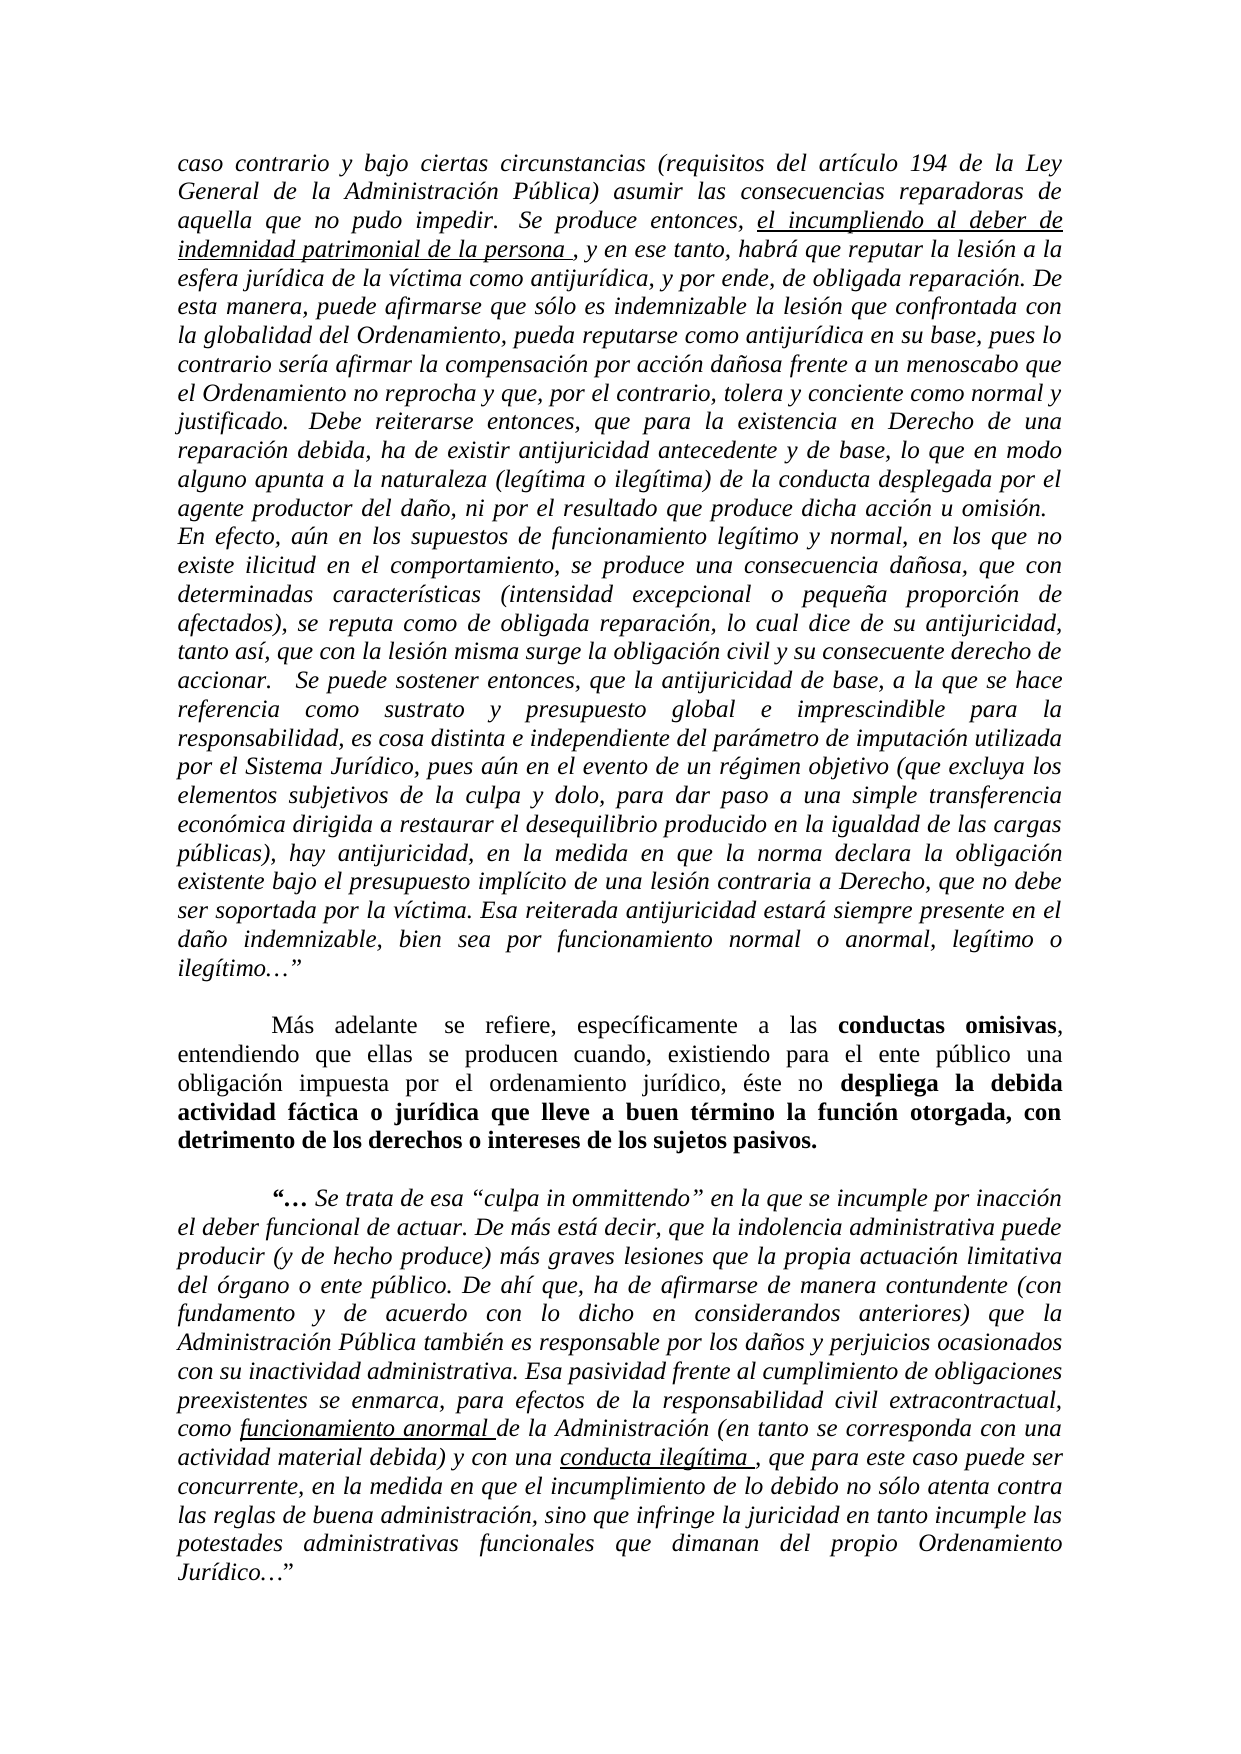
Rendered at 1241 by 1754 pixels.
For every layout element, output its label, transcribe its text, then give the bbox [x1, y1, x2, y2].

text “… Se trata de esa “culpa in ommittendo” en la que se incumple por inacción el deber funcional de actuar. De más está decir, que la indolencia administrativa puede producir (y de hecho produce) más graves lesiones que la propia actuación limitativa del órgano o ente público. De ahí que, ha de afirmarse de manera contundente (con fundamento y de acuerdo con lo dicho en considerandos anteriores) que la Administración Pública también es responsable por los daños y perjuicios ocasionados con su inactividad administrativa. Esa pasividad frente al cumplimiento de obligaciones preexistentes se enmarca, para efectos de la responsabilidad civil extracontractual, como funcionamiento anormal de la Administración (en tanto se corresponda con una actividad material debida) y con una conducta ilegítima , que para este caso puede ser concurrente, en la medida en que el incumplimiento de lo debido no sólo atenta contra las reglas de buena administración, sino que infringe la juricidad en tanto incumple las potestades administrativas funcionales que dimanan del propio Ordenamiento Jurídico…” [177, 1183, 1063, 1586]
text Más adelante se refiere, específicamente a las conductas omisivas, entendiendo que ellas se producen cuando, existiendo para el ente público una obligación impuesta por el ordenamiento jurídico, éste no despliega la debida actividad fáctica o jurídica que lleve a buen término la función otorgada, con detrimento de los derechos o intereses de los sujetos pasivos. [177, 1011, 1063, 1154]
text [177, 148, 1063, 981]
